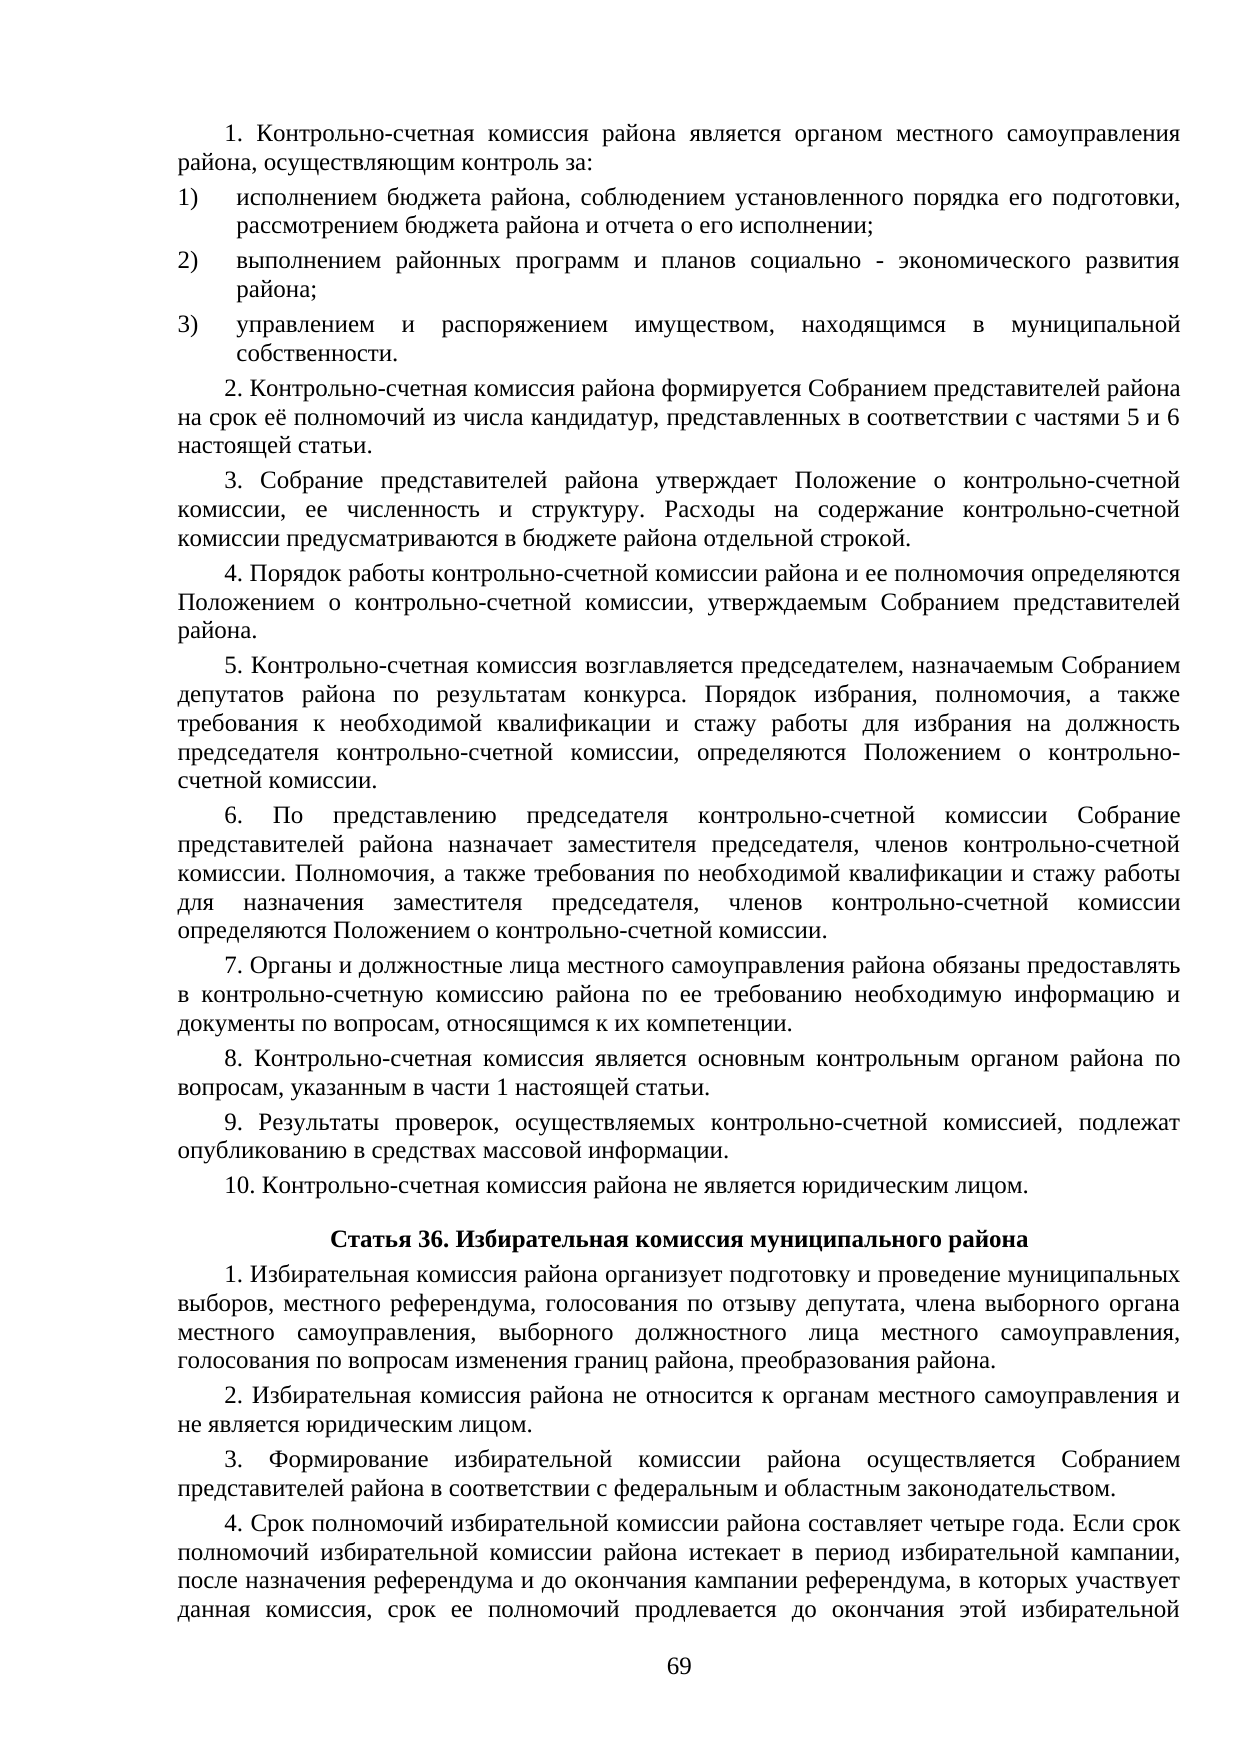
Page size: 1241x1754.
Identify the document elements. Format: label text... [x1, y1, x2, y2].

text 2. Избирательная комиссия района не относится к органам местного самоуправления и не является юридическим лицом. [177, 1381, 1181, 1438]
text 6. По представлению председателя контрольно-счетной комиссии Собрание представителей района назначает заместителя председателя, членов контрольно-счетной комиссии. Полномочия, а также требования по необходимой квалификации и стажу работы для назначения заместителя председателя, членов контрольно-счетной комиссии определяются Положением о контрольно-счетной комиссии. [177, 801, 1181, 944]
text 3. Собрание представителей района утверждает Положение о контрольно-счетной комиссии, ее численность и структуру. Расходы на содержание контрольно-счетной комиссии предусматриваются в бюджете района отдельной строкой. [177, 466, 1181, 552]
text 7. Органы и должностные лица местного самоуправления района обязаны предоставлять в контрольно-счетную комиссию района по ее требованию необходимую информацию и документы по вопросам, относящимся к их компетенции. [177, 951, 1181, 1037]
text 8. Контрольно-счетная комиссия является основным контрольным органом района по вопросам, указанным в части 1 настоящей статьи. [177, 1043, 1181, 1101]
text 5. Контрольно-счетная комиссия возглавляется председателем, назначаемым Собранием депутатов района по результатам конкурса. Порядок избрания, полномочия, а также требования к необходимой квалификации и стажу работы для избрания на должность председателя контрольно-счетной комиссии, определяются Положением о контрольно-счетной комиссии. [177, 651, 1181, 794]
text 9. Результаты проверок, осуществляемых контрольно-счетной комиссией, подлежат опубликованию в средствах массовой информации. [177, 1107, 1181, 1164]
text 1. Избирательная комиссия района организует подготовку и проведение муниципальных выборов, местного референдума, голосования по отзыву депутата, члена выборного органа местного самоуправления, выборного должностного лица местного самоуправления, голосования по вопросам изменения границ района, преобразования района. [177, 1259, 1181, 1374]
list исполнением бюджета района, соблюдением установленного порядка его подготовки, рассмотрением бюджета района и отчета о его исполнении; [177, 182, 1181, 239]
text 4. Порядок работы контрольно-счетной комиссии района и ее полномочия определяются Положением о контрольно-счетной комиссии, утверждаемым Собранием представителей района. [177, 558, 1181, 644]
list 1. Контрольно-счетная комиссия района является органом местного самоуправления района, осуществляющим контроль за: [177, 118, 1181, 176]
text 10. Контрольно-счетная комиссия района не является юридическим лицом. [177, 1171, 1181, 1199]
list управлением и распоряжением имуществом, находящимся в муниципальной собственности. [177, 309, 1181, 367]
text 3. Формирование избирательной комиссии района осуществляется Собранием представителей района в соответствии с федеральным и областным законодательством. [177, 1444, 1181, 1502]
list выполнением районных программ и планов социально - экономического развития района; [177, 246, 1181, 303]
text Статья 36. Избирательная комиссия муниципального района [177, 1224, 1181, 1253]
text 2. Контрольно-счетная комиссия района формируется Собранием представителей района на срок её полномочий из числа кандидатур, представленных в соответствии с частями 5 и 6 настоящей статьи. [177, 373, 1181, 459]
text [177, 1508, 1181, 1623]
